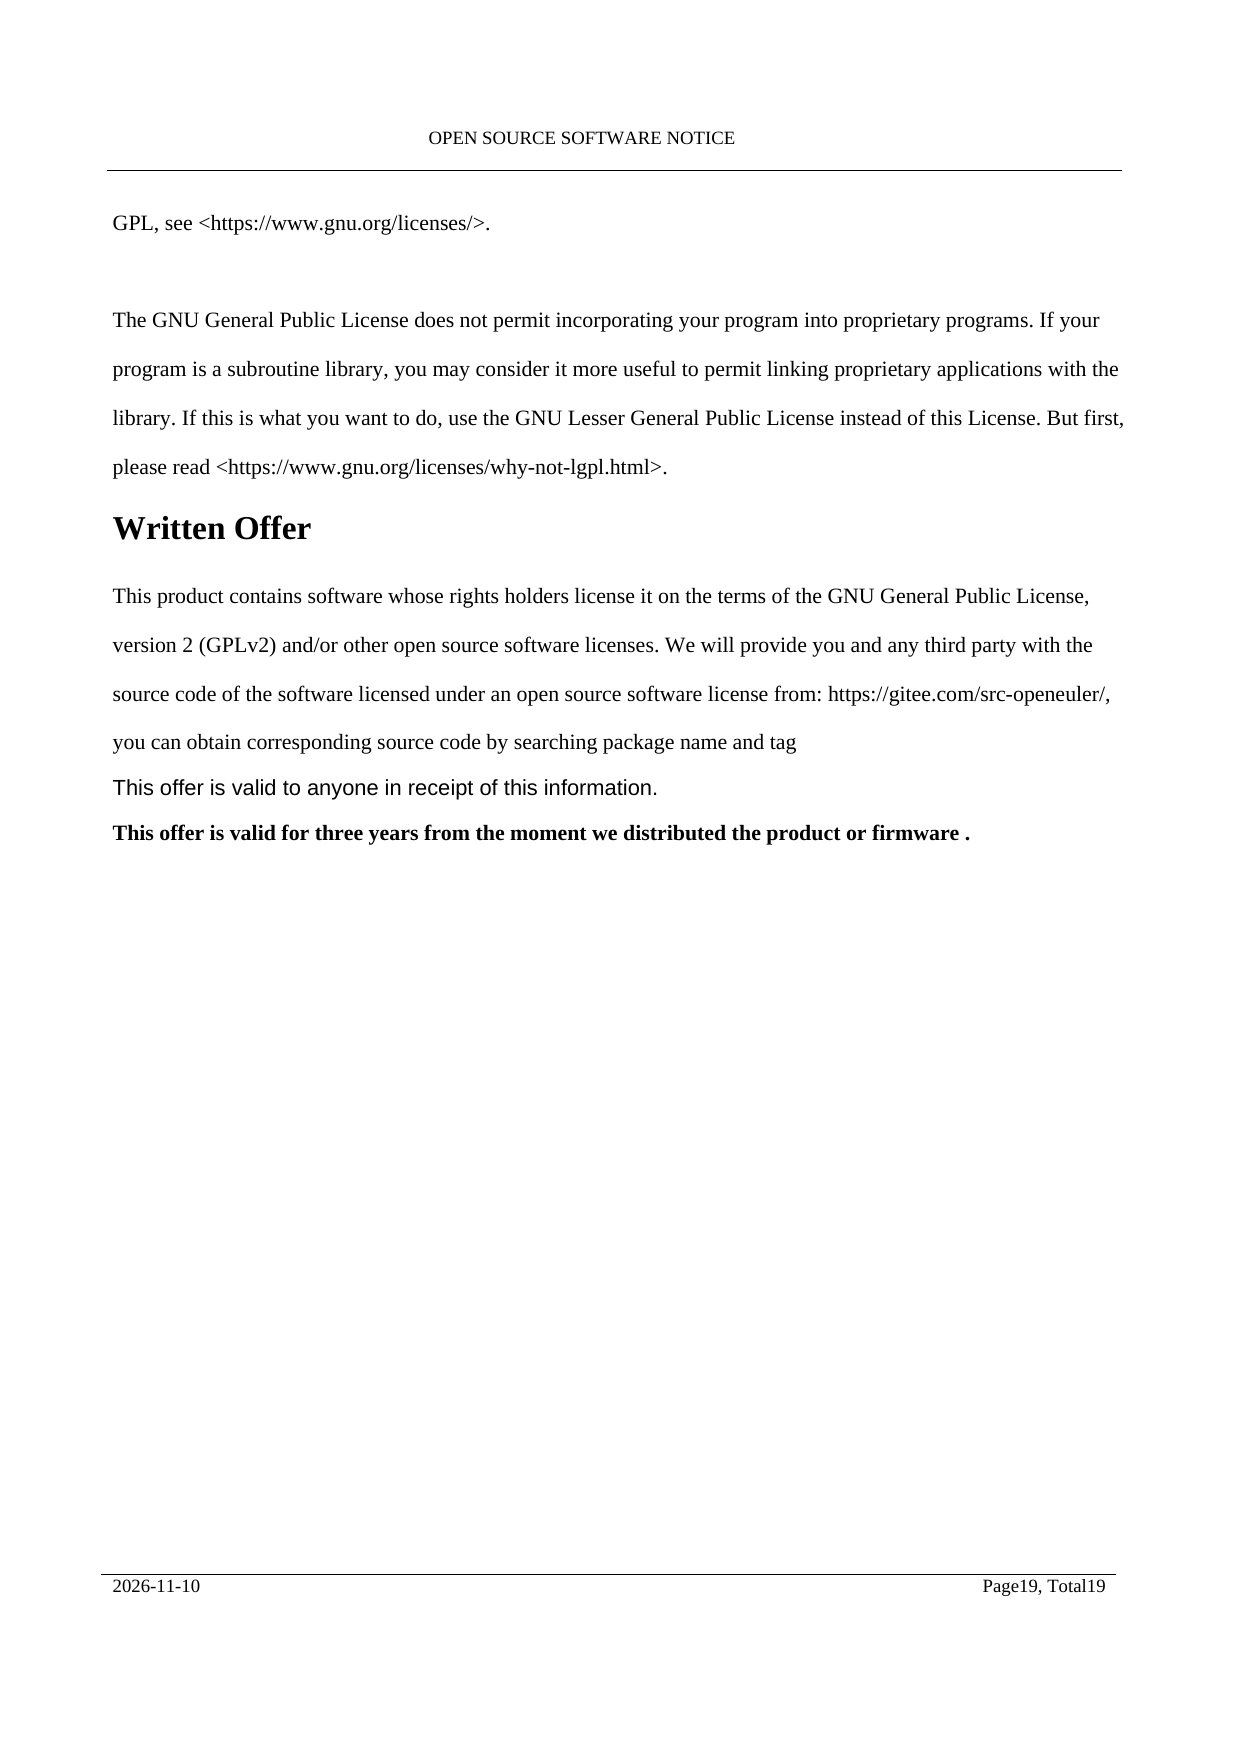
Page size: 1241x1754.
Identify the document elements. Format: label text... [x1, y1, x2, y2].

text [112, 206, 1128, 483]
text This product contains software whose rights holders license it on the terms of the GNU General Public License, version 2 (GPLv2) and/or other open source software licenses. We will provide you and any third party with the source code of the software licensed under an open source software license from: https://gitee.com/src-openeuler/, you can obtain corresponding source code by searching package name and tag [112, 579, 1128, 758]
text Written Offer [112, 495, 1128, 560]
text This offer is valid to anyone in receipt of this information. [112, 771, 1128, 803]
text This offer is valid for three years from the moment we distributed the product or firmware . [112, 816, 1128, 848]
